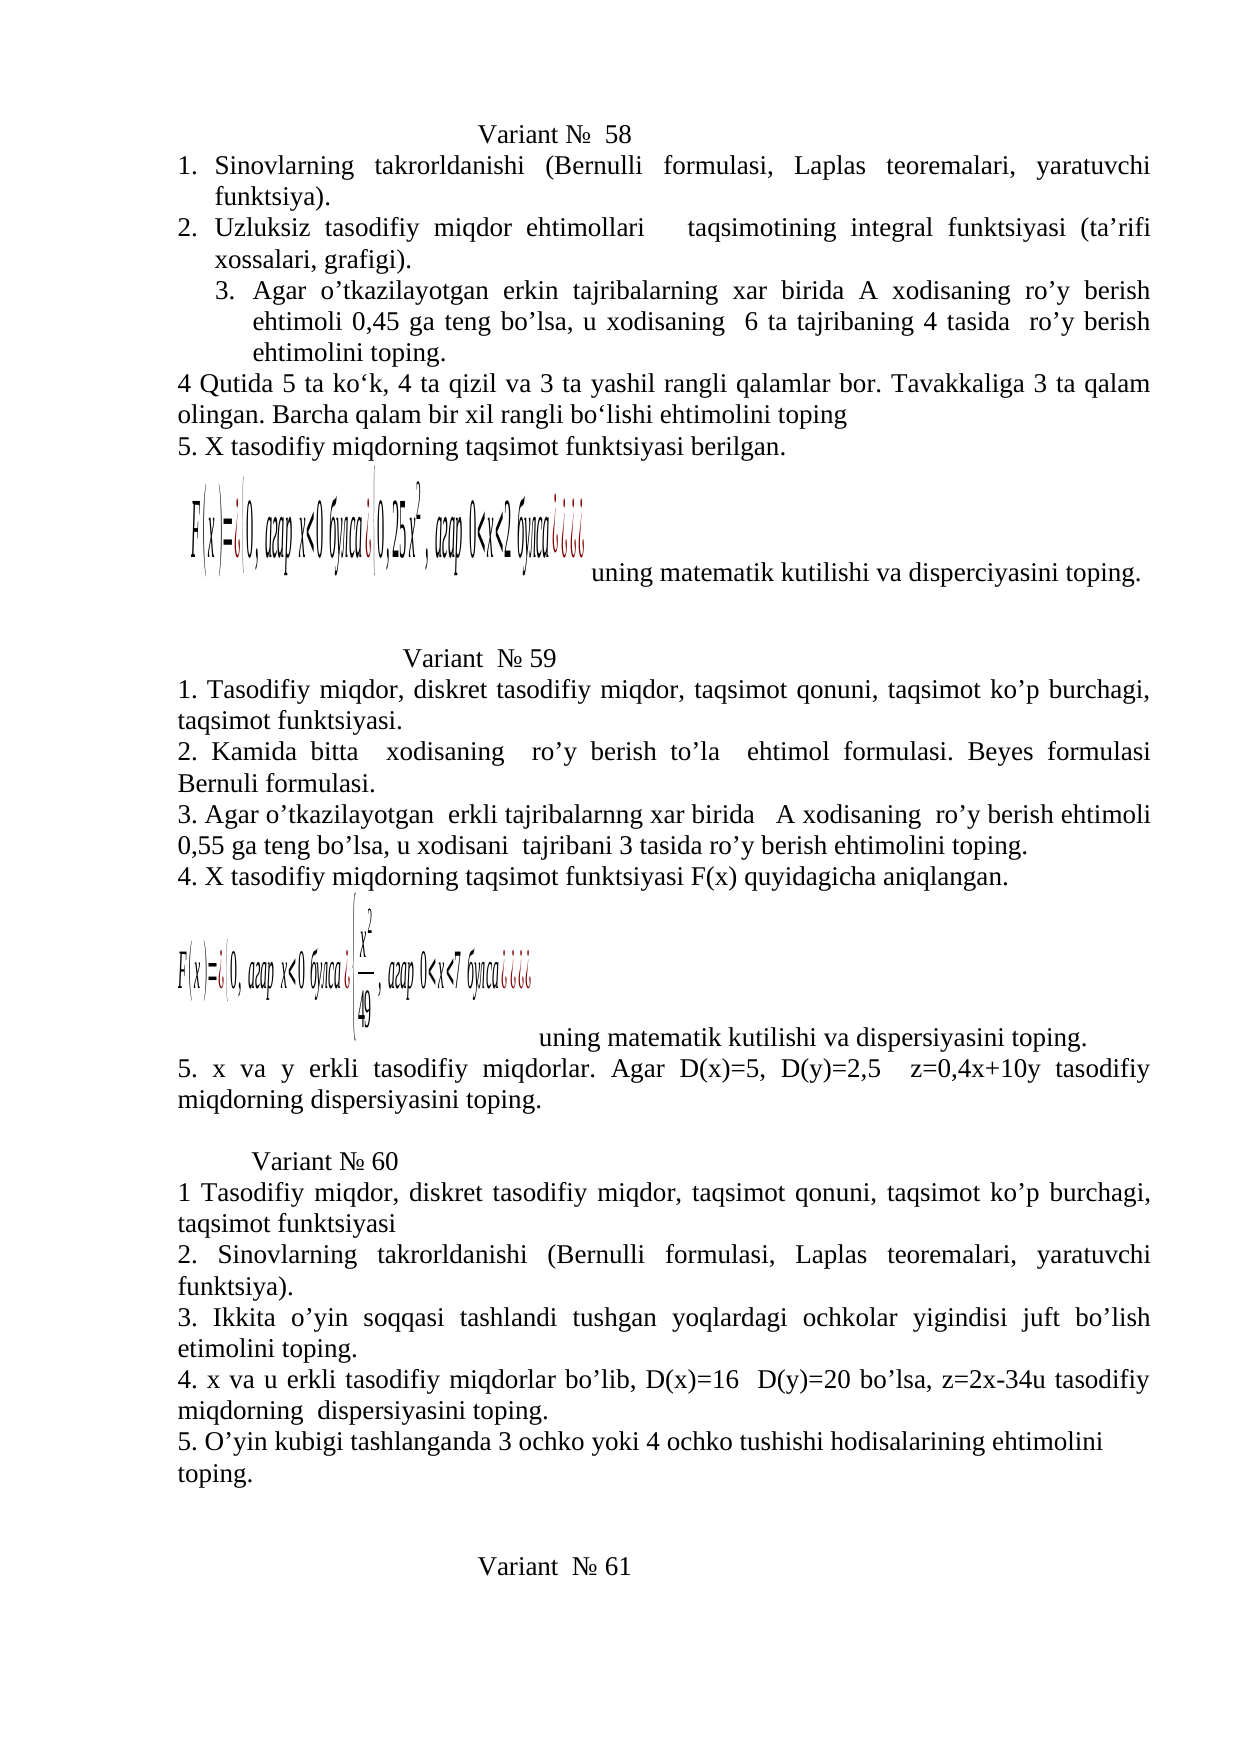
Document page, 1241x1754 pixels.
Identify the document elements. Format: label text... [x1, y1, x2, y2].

text 3. Agar o’tkazilayotgan erkli tajribalarnng xar birida A xodisaning ro’y berish ehtimoli 0,55 ga teng bo’lsa, u xodisani tajribani 3 tasida ro’y berish ehtimolini toping. [177, 798, 1152, 860]
text 2. Sinovlarning takrorldanishi (Bernulli formulasi, Laplas teoremalari, yaratuvchi funktsiya). [177, 1239, 1152, 1301]
text 3. Ikkita o’yin soqqasi tashlandi tushgan yoqlardagi ochkolar yigindisi juft bo’lish etimolini toping. [177, 1301, 1152, 1363]
text Variant № 58 [402, 118, 1152, 149]
text Variant № 60 [177, 1145, 1152, 1176]
text uning matematik kutilishi va disperciyasini toping. [177, 461, 1152, 587]
text 4. x va u erkli tasodifiy miqdorlar bo’lib, D(x)=16 D(y)=20 bo’lsa, z=2x-34u tasodifiy miqdorning dispersiyasini toping. [177, 1363, 1152, 1426]
text 4. X tasodifiy miqdorning taqsimot funktsiyasi F(x) quyidagicha aniqlangan. [177, 860, 1152, 891]
text 2. Kamida bitta xodisaning ro’y berish to’la ehtimol formulasi. Beyes formulasi Bernuli formulasi. [177, 736, 1152, 798]
list Agar o’tkazilayotgan erkin tajribalarning xar birida A xodisaning ro’y berish ehtimoli 0,45 ga teng bo’lsa, u xodisaning 6 ta tajribaning 4 tasida ro’y berish ehtimolini toping. [215, 274, 1152, 367]
text Variant № 61 [402, 1550, 1152, 1581]
text 1 Tasodifiy miqdor, diskret tasodifiy miqdor, taqsimot qonuni, taqsimot ko’p burchagi, taqsimot funktsiyasi [177, 1176, 1152, 1239]
text 4 Qutida 5 ta ko‘k, 4 ta qizil va 3 ta yashil rangli qalamlar bor. Tavakkaliga 3 ta qalam olingan. Barcha qalam bir xil rangli bo‘lishi ehtimolini toping [177, 367, 1152, 429]
text 5. x va у erkli tasodifiy miqdorlar. Agar D(x)=5, D(y)=2,5 z=0,4x+10y tasodifiy miqdorning dispersiyasini toping. [177, 1052, 1152, 1114]
text 1. Tasodifiy miqdor, diskret tasodifiy miqdor, taqsimot qonuni, taqsimot ko’p burchagi, taqsimot funktsiyasi. [177, 673, 1152, 736]
text Variant № 59 [376, 642, 1152, 673]
text uning matematik kutilishi va dispersiyasini toping. [177, 891, 1152, 1052]
list 5. O’yin kubigi tashlanganda 3 ochko yoki 4 ochko tushishi hodisalarining ehtimolini toping. [177, 1426, 1152, 1488]
list Uzluksiz tasodifiy miqdor ehtimollari taqsimotining integral funktsiyasi (ta’rifi xossalari, grafigi). [177, 212, 1152, 274]
text 5. X tasodifiy miqdorning taqsimot funktsiyasi berilgan. [177, 429, 1152, 461]
list Sinovlarning takrorldanishi (Bernulli formulasi, Laplas teoremalari, yaratuvchi funktsiya). [177, 149, 1152, 212]
